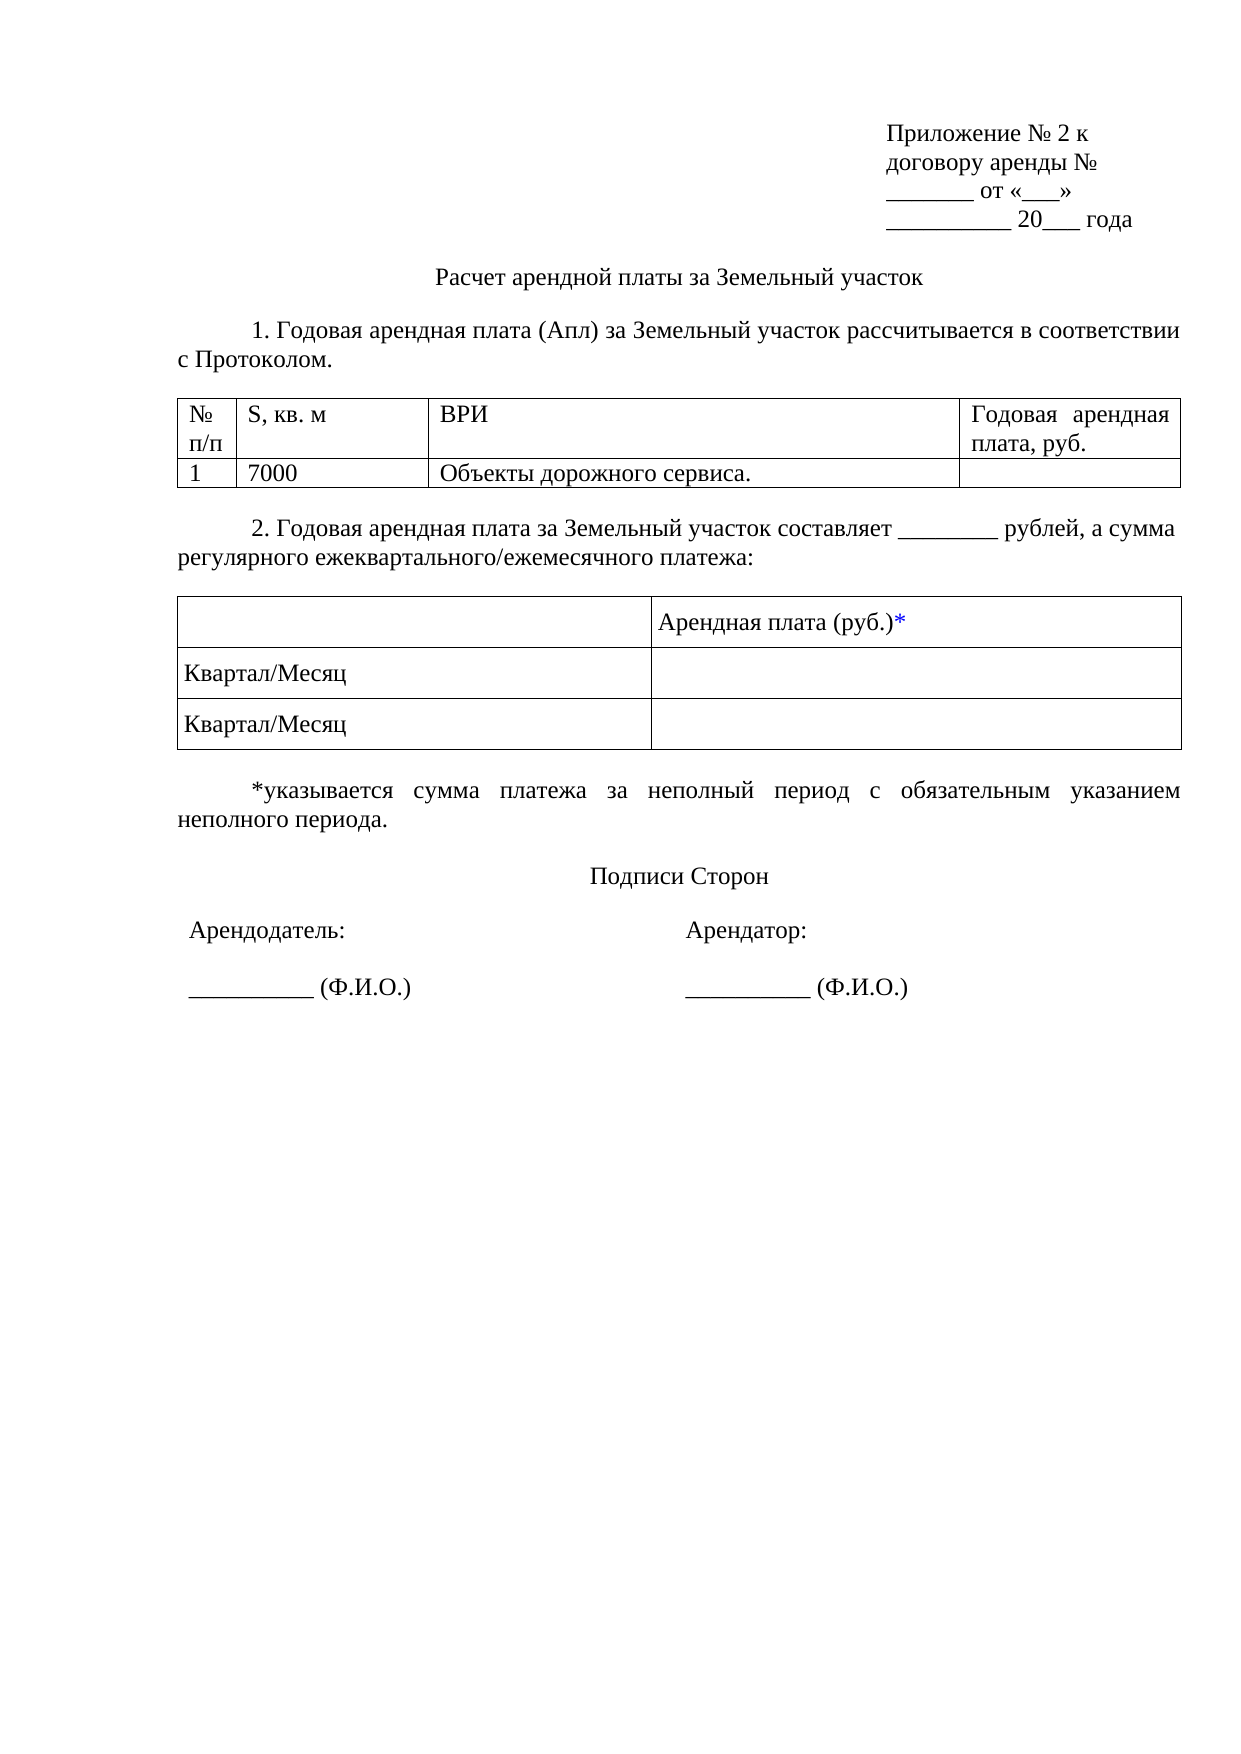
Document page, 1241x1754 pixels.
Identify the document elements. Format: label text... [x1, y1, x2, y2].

table_cell Квартал/Месяц [178, 648, 651, 698]
table_cell Квартал/Месяц [178, 699, 651, 749]
table_header Годовая арендная плата, руб. [960, 399, 1180, 457]
table_header [178, 597, 651, 647]
text 1. Годовая арендная плата (Апл) за Земельный участок рассчитывается в соответствии с Протоколом. [177, 316, 1181, 373]
table_header Арендная плата (руб.)* [652, 597, 1181, 647]
table_header ВРИ [429, 399, 959, 457]
table_header Арендодатель: [177, 915, 674, 972]
table_cell [960, 459, 1180, 487]
table_header S, кв. м [237, 399, 428, 457]
table_cell __________ (Ф.И.О.) [177, 973, 674, 1001]
table_cell __________ (Ф.И.О.) [674, 973, 1171, 1001]
table_cell [652, 699, 1181, 749]
table_cell [652, 648, 1181, 698]
table_cell 7000 [237, 459, 428, 487]
table_cell 1 [178, 459, 236, 487]
text Подписи Сторон [177, 861, 1181, 890]
table_cell Объекты дорожного сервиса. [429, 459, 959, 487]
text Приложение № 2 к договору аренды № _______ от «___» __________ 20___ года [886, 118, 1181, 233]
table_header Арендатор: [674, 915, 1171, 972]
text *указывается сумма платежа за неполный период с обязательным указанием неполного периода. [177, 775, 1181, 832]
text Расчет арендной платы за Земельный участок [177, 262, 1181, 291]
table_header № п/п [178, 399, 236, 457]
text 2. Годовая арендная плата за Земельный участок составляет ________ рублей, а сумма регулярного ежеквартального/ежемесячного платежа: [177, 513, 1181, 571]
